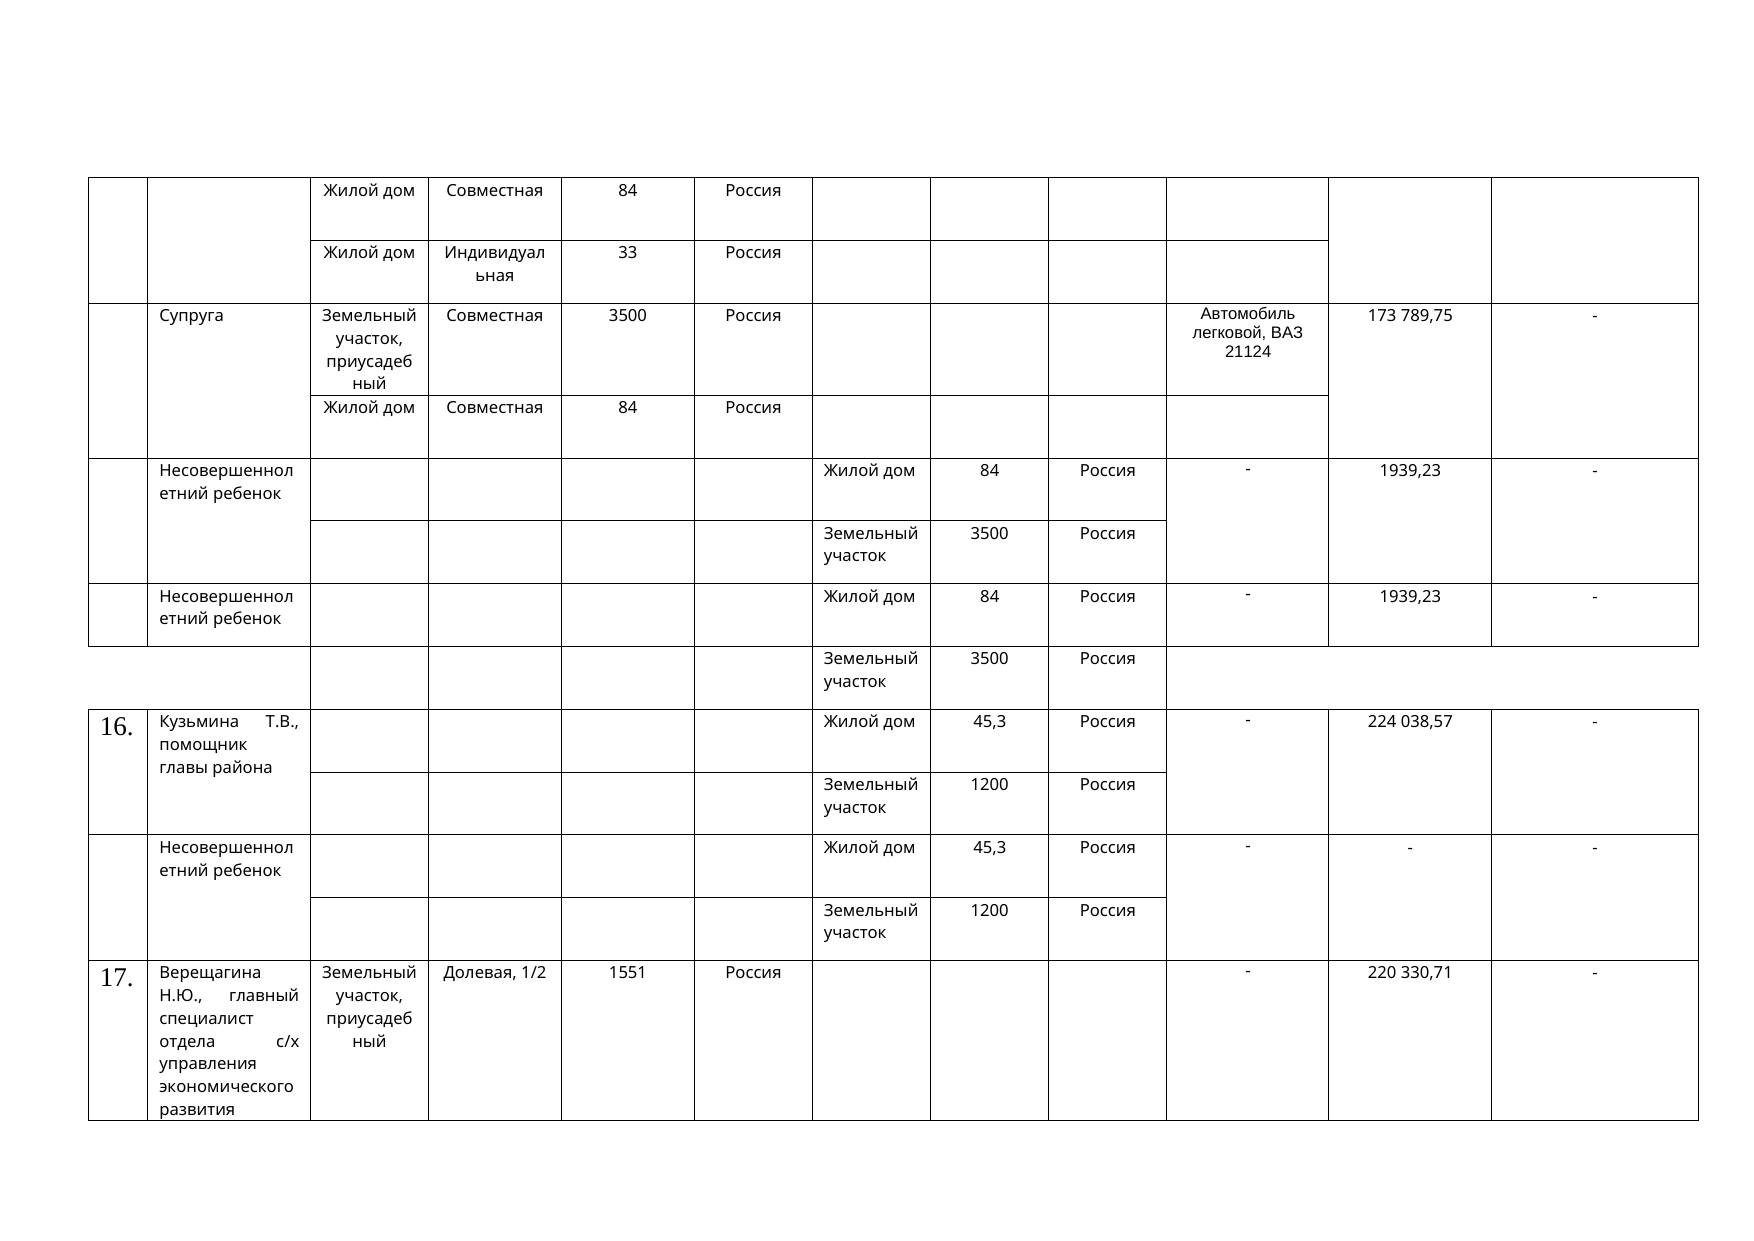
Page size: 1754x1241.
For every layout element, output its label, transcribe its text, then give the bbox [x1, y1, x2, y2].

table_cell [562, 459, 694, 520]
table_cell - [1167, 459, 1328, 583]
table_cell [562, 521, 694, 583]
table_cell [311, 459, 428, 520]
table_cell [311, 835, 428, 897]
table_cell 84 [562, 178, 694, 240]
table_cell Жилой дом [311, 241, 428, 303]
table_cell [562, 584, 694, 646]
table_cell Россия [1049, 835, 1166, 897]
table_cell Совместная [429, 396, 561, 457]
table_cell [429, 459, 561, 520]
table_cell [813, 396, 930, 457]
table_cell Россия [1049, 584, 1166, 646]
table_cell Автомобиль легковой, ВАЗ 21124 [1167, 304, 1328, 395]
table_cell [931, 961, 1048, 1120]
table_cell Жилой дом [311, 396, 428, 457]
table_cell [429, 521, 561, 583]
table_cell Россия [1049, 773, 1166, 834]
table_cell Россия [1049, 521, 1166, 583]
table_cell [695, 773, 812, 834]
table_cell [695, 647, 812, 709]
table_cell [429, 647, 561, 709]
table_cell 1939,23 [1329, 584, 1491, 646]
table_cell - [1329, 835, 1491, 960]
table_cell 1551 [562, 961, 694, 1120]
table_cell [89, 459, 147, 583]
table_cell [1329, 178, 1491, 303]
table_cell [931, 241, 1048, 303]
table_cell Россия [1049, 459, 1166, 520]
table_cell 16. [89, 710, 147, 834]
table_cell [1049, 178, 1166, 240]
table_cell [311, 773, 428, 834]
table_cell Совместная [429, 178, 561, 240]
table_cell [89, 178, 147, 303]
table_cell 3500 [931, 647, 1048, 709]
table_cell [429, 584, 561, 646]
table_cell [695, 459, 812, 520]
table_cell [695, 521, 812, 583]
table_cell [695, 710, 812, 772]
table_cell [695, 835, 812, 897]
table_cell 1939,23 [1329, 459, 1491, 583]
table_cell Земельный участок [813, 898, 930, 960]
table_cell Россия [695, 961, 812, 1120]
table_cell [1492, 178, 1698, 303]
table_cell - [1492, 459, 1698, 583]
table_cell 1200 [931, 898, 1048, 960]
table_cell [89, 304, 147, 457]
table_cell 3500 [931, 521, 1048, 583]
table_cell 33 [562, 241, 694, 303]
table_cell Земельный участок [813, 773, 930, 834]
table_cell [1049, 961, 1166, 1120]
table_cell [311, 647, 428, 709]
table_cell [562, 710, 694, 772]
table_cell 220 330,71 [1329, 961, 1491, 1120]
table_cell 45,3 [931, 710, 1048, 772]
table_cell [311, 710, 428, 772]
table_cell [562, 835, 694, 897]
table_cell [1049, 241, 1166, 303]
table_cell [1167, 241, 1328, 303]
table_cell Супруга [148, 304, 310, 457]
table_cell Россия [695, 304, 812, 395]
table_cell 173 789,75 [1329, 304, 1491, 457]
table_cell 224 038,57 [1329, 710, 1491, 834]
table_cell [813, 241, 930, 303]
table_cell Долевая, 1/2 [429, 961, 561, 1120]
table_cell Земельный участок [813, 521, 930, 583]
table_cell Жилой дом [813, 835, 930, 897]
table_cell [813, 961, 930, 1120]
table_cell [695, 584, 812, 646]
table_cell [429, 835, 561, 897]
table_cell [931, 396, 1048, 457]
table_cell Земельный участок, приусадебный [311, 304, 428, 395]
table_cell Верещагина Н.Ю., главный специалист отдела с/х управления экономического развития [148, 961, 310, 1120]
table_cell [429, 773, 561, 834]
table_cell [429, 710, 561, 772]
table_cell Несовершеннолетний ребенок [148, 835, 310, 960]
table_cell 84 [562, 396, 694, 457]
table_cell [813, 178, 930, 240]
table_cell - [1492, 835, 1698, 960]
table_cell [148, 178, 310, 303]
table_cell [89, 584, 147, 646]
table_cell [695, 898, 812, 960]
table_cell Россия [695, 241, 812, 303]
table_cell - [1167, 584, 1328, 646]
table_cell - [1167, 835, 1328, 960]
table_cell Жилой дом [813, 459, 930, 520]
table_cell 84 [931, 459, 1048, 520]
table_cell [931, 178, 1048, 240]
table_cell [1049, 304, 1166, 395]
table_cell 45,3 [931, 835, 1048, 897]
table_cell [562, 898, 694, 960]
table_cell - [1167, 710, 1328, 834]
table_cell - [1492, 961, 1698, 1120]
table_cell 3500 [562, 304, 694, 395]
table_cell Россия [695, 178, 812, 240]
table_cell - [1167, 961, 1328, 1120]
table_cell Совместная [429, 304, 561, 395]
table_cell Индивидуальная [429, 241, 561, 303]
table_cell Земельный участок [813, 647, 930, 709]
table_cell [562, 773, 694, 834]
table_cell [429, 898, 561, 960]
table_cell Несовершеннолетний ребенок [148, 459, 310, 583]
table_cell 17. [89, 961, 147, 1120]
table_cell [311, 521, 428, 583]
table_cell Россия [695, 396, 812, 457]
table_cell Россия [1049, 647, 1166, 709]
table_cell [311, 898, 428, 960]
table_cell [931, 304, 1048, 395]
table_cell [562, 647, 694, 709]
table_cell - [1492, 584, 1698, 646]
table_cell Земельный участок, приусадебный [311, 961, 428, 1120]
table_cell 1200 [931, 773, 1048, 834]
table_cell - [1492, 710, 1698, 834]
table_cell Несовершеннолетний ребенок [148, 584, 310, 646]
table_cell [1167, 396, 1328, 457]
table_cell Россия [1049, 710, 1166, 772]
table_cell 84 [931, 584, 1048, 646]
table_cell [813, 304, 930, 395]
table_cell Жилой дом [311, 178, 428, 240]
table_cell [1167, 178, 1328, 240]
table_cell [1049, 396, 1166, 457]
table_cell Жилой дом [813, 710, 930, 772]
table_cell [89, 835, 147, 960]
table_cell [311, 584, 428, 646]
table_cell Жилой дом [813, 584, 930, 646]
table_cell - [1492, 304, 1698, 457]
table_cell Россия [1049, 898, 1166, 960]
table_cell Кузьмина Т.В., помощник главы района [148, 710, 310, 834]
